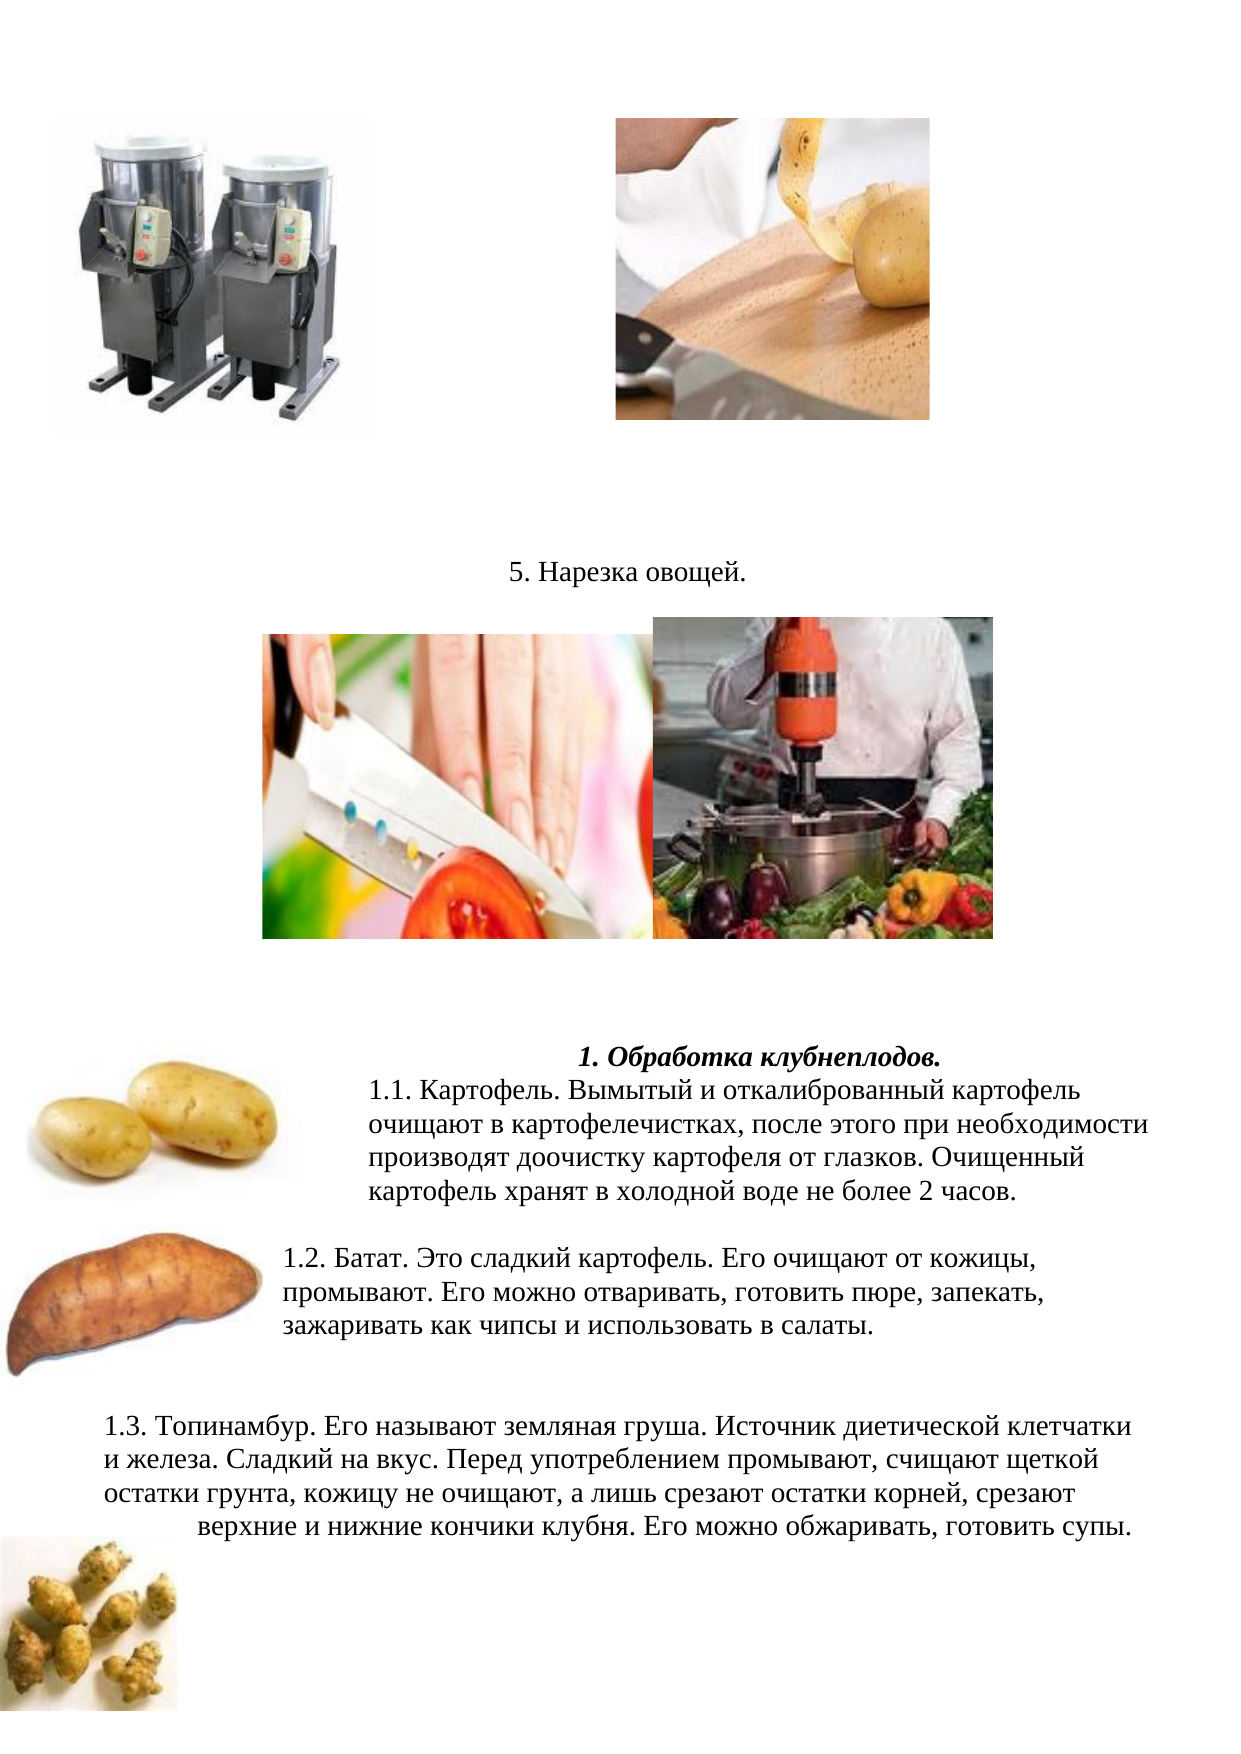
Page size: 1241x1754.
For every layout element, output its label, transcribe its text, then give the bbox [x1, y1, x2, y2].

text 1.1. Картофель. Вымытый и откалиброванный картофель очищают в картофелечистках, после этого при необходимости производят доочистку картофеля от глазков. Очищенный картофель хранят в холодной воде не более 2 часов. [103, 1072, 1152, 1207]
picture [0, 1536, 179, 1711]
text 1. Обработка клубнеплодов. [350, 1039, 1152, 1072]
text 5. Нарезка овощей. [103, 554, 1152, 588]
picture [615, 118, 930, 420]
text 1.2. Батат. Это сладкий картофель. Его очищают от кожицы, промывают. Его можно отваривать, готовить пюре, запекать, зажаривать как чипсы и использовать в салаты. [264, 1240, 1152, 1341]
picture [262, 617, 993, 939]
text 1.3. Топинамбур. Его называют земляная груша. Источник диетической клетчатки и железа. Сладкий на вкус. Перед употреблением промывают, счищают щеткой остатки грунта, кожицу не очищают, а лишь срезают остатки корней, срезают верхние и нижние кончики клубня. Его можно обжаривать, готовить супы. [103, 1408, 1152, 1542]
picture [25, 1018, 350, 1203]
picture [52, 118, 375, 436]
picture [0, 1224, 264, 1387]
